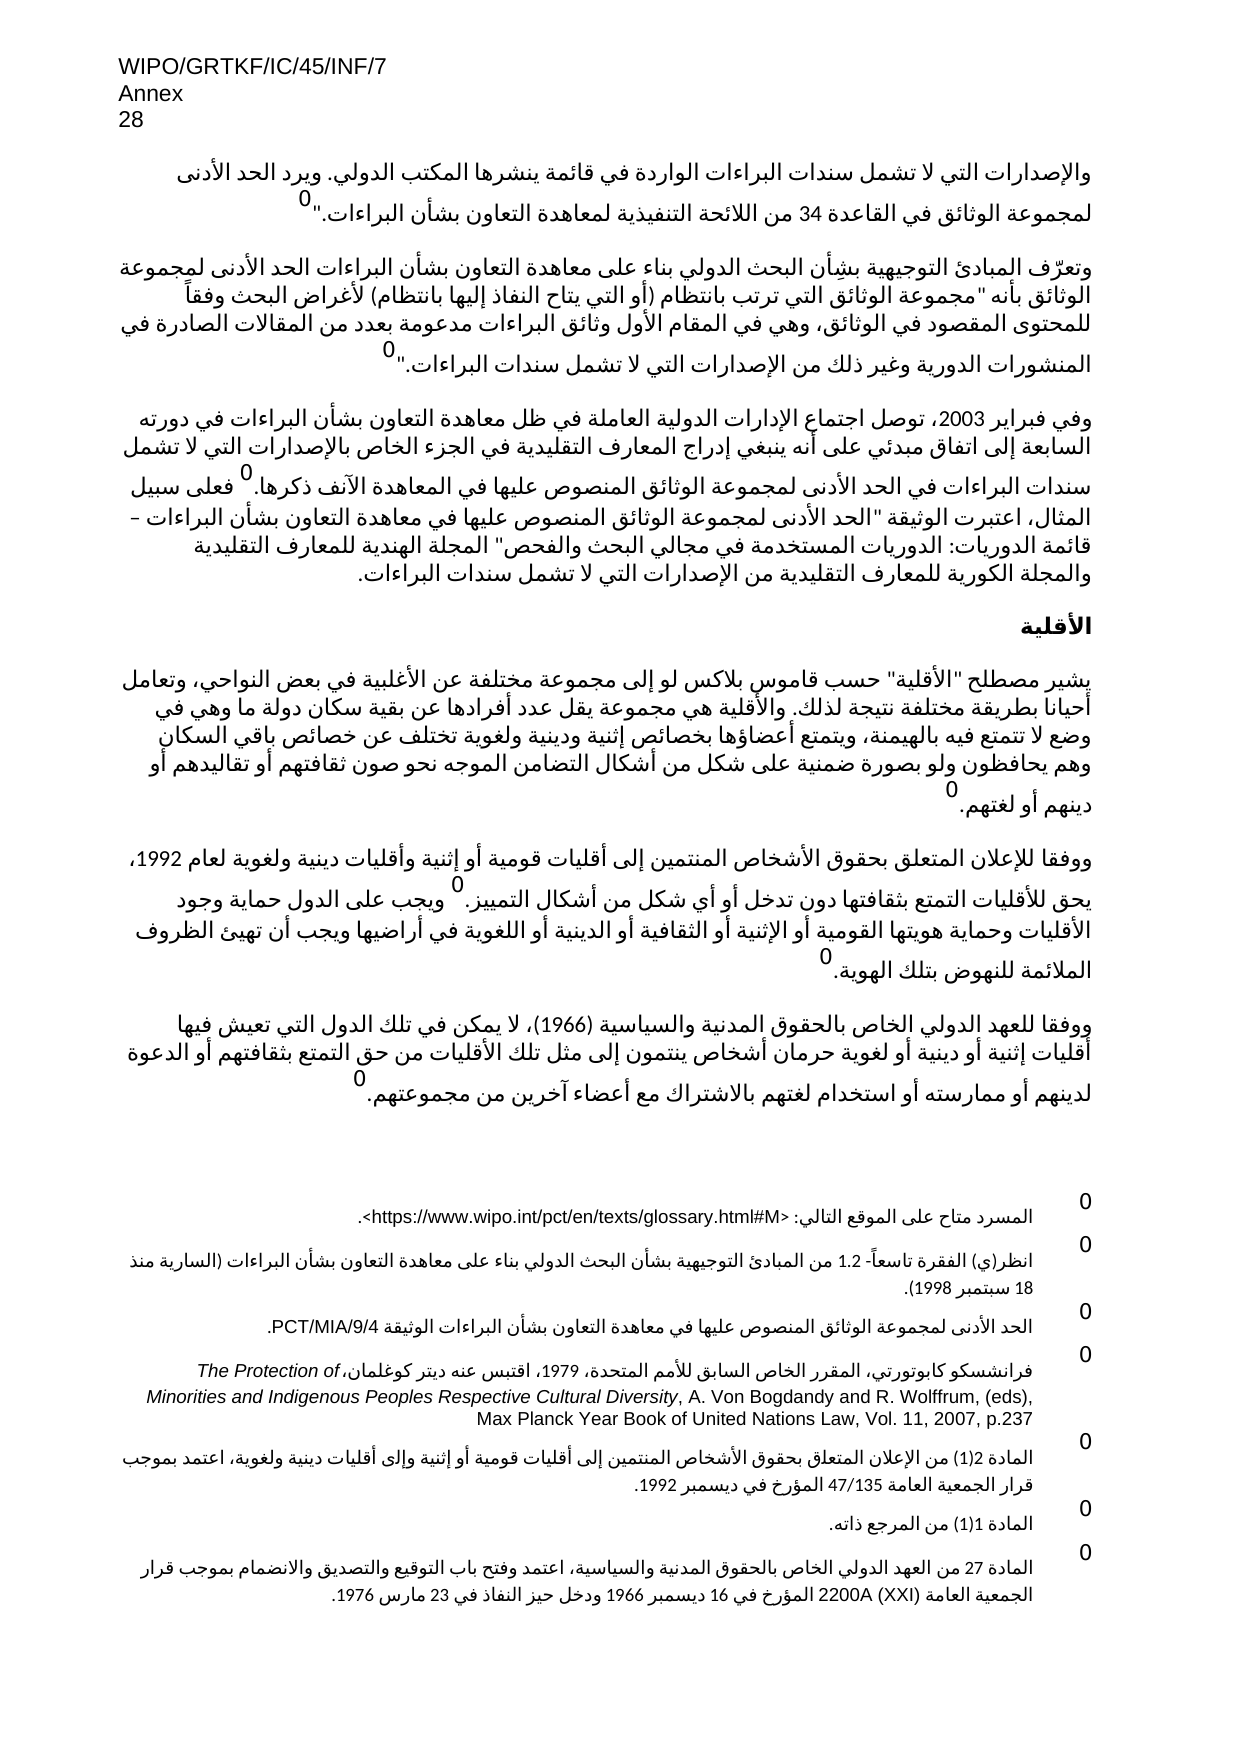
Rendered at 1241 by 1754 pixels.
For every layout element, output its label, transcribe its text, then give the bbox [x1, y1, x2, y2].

text وتعرّف المبادئ التوجيهية بشِأن البحث الدولي بناء على معاهدة التعاون بشأن البراءات الحد الأدنى لمجموعة الوثائق بأنه "مجموعة الوثائق التي ترتب بانتظام (أو التي يتاح النفاذ إليها بانتظام) لأغراض البحث وفقاً للمحتوى المقصود في الوثائق، وهي في المقام الأول وثائق البراءات مدعومة بعدد من المقالات الصادرة في المنشورات الدورية وغير ذلك من الإصدارات التي لا تشمل سندات البراءات." [118, 253, 1092, 381]
text يشير مصطلح "الأقلية" حسب قاموس بلاكس لو إلى مجموعة مختلفة عن الأغلبية في بعض النواحي، وتعامل أحيانا بطريقة مختلفة نتيجة لذلك. والأقلية هي مجموعة يقل عدد أفرادها عن بقية سكان دولة ما وهي في وضع لا تتمتع فيه بالهيمنة، ويتمتع أعضاؤها بخصائص إثنية ودينية ولغوية تختلف عن خصائص باقي السكان وهم يحافظون ولو بصورة ضمنية على شكل من أشكال التضامن الموجه نحو صون ثقافتهم أو تقاليدهم أو دينهم أو لغتهم. [118, 666, 1092, 821]
text ووفقا للإعلان المتعلق بحقوق الأشخاص المنتمين إلى أقليات قومية أو إثنية وأقليات دينية ولغوية لعام 1992، يحق للأقليات التمتع بثقافتها دون تدخل أو أي شكل من أشكال التمييز. ويجب على الدول حماية وجود الأقليات وحماية هويتها القومية أو الإثنية أو الثقافية أو الدينية أو اللغوية في أراضيها ويجب أن تهيئ الظروف الملائمة للنهوض بتلك الهوية. [118, 844, 1092, 987]
text وفي فبراير 2003، توصل اجتماع الإدارات الدولية العاملة في ظل معاهدة التعاون بشأن البراءات في دورته السابعة إلى اتفاق مبدئي على أنه ينبغي إدراج المعارف التقليدية في الجزء الخاص بالإصدارات التي لا تشمل سندات البراءات في الحد الأدنى لمجموعة الوثائق المنصوص عليها في المعاهدة الآنف ذكرها. فعلى سبيل المثال، اعتبرت الوثيقة "الحد الأدنى لمجموعة الوثائق المنصوص عليها في معاهدة التعاون بشأن البراءات – قائمة الدوريات: الدوريات المستخدمة في مجالي البحث والفحص" المجلة الهندية للمعارف التقليدية والمجلة الكورية للمعارف التقليدية من الإصدارات التي لا تشمل سندات البراءات. [118, 404, 1092, 587]
text ووفقا للعهد الدولي الخاص بالحقوق المدنية والسياسية (1966)، لا يمكن في تلك الدول التي تعيش فيها أقليات إثنية أو دينية أو لغوية حرمان أشخاص ينتمون إلى مثل تلك الأقليات من حق التمتع بثقافتهم أو الدعوة لدينهم أو ممارسته أو استخدام لغتهم بالاشتراك مع أعضاء آخرين من مجموعتهم. [118, 1010, 1092, 1110]
text وفقاً لمسرد معاهدة الويبو للتعاون بشأن البراءات، يمكن تعريف الحد الأدنى لمجموعة الوثائق بأنها "الوثائق التي على إدارة البحث الدولي أن تبحث فيها عن حالة التقنية الصناعية السابقة الوجيهة. وتنطبق كذلك على إدارات الفحص التمهيدي الدولي لأغراض الفحص. وتضم تلك الوثائق بعض وثائق البراءات المنشورة والإصدارات التي لا تشمل سندات البراءات الواردة في قائمة ينشرها المكتب الدولي. ويرد الحد الأدنى لمجموعة الوثائق في القاعدة 34 من اللائحة التنفيذية لمعاهدة التعاون بشأن البراءات." [118, 158, 1092, 230]
subtitle الأقلية [118, 612, 1092, 641]
